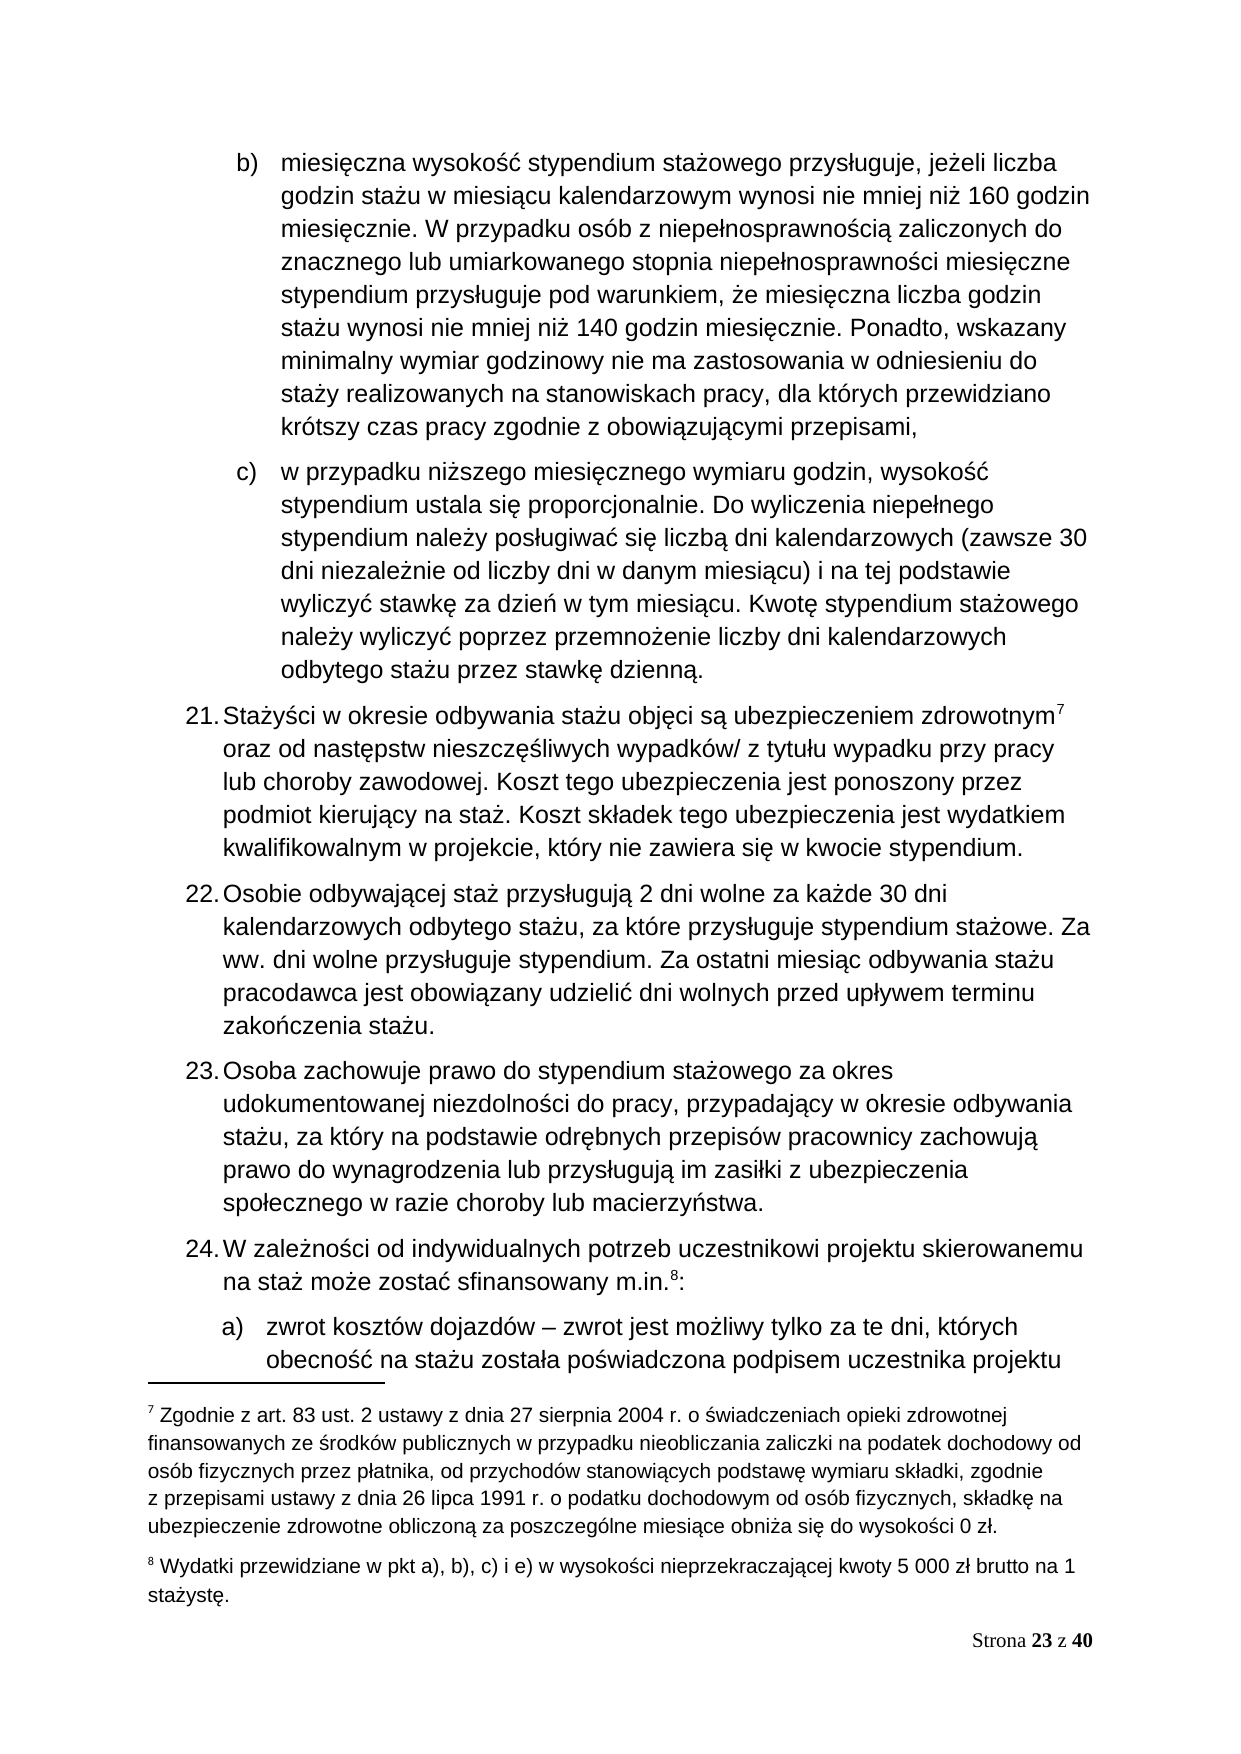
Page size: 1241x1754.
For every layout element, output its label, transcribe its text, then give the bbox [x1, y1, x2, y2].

list w przypadku niższego miesięcznego wymiaru godzin, wysokość stypendium ustala się proporcjonalnie. Do wyliczenia niepełnego stypendium należy posługiwać się liczbą dni kalendarzowych (zawsze 30 dni niezależnie od liczby dni w danym miesiącu) i na tej podstawie wyliczyć stawkę za dzień w tym miesiącu. Kwotę stypendium stażowego należy wyliczyć poprzez przemnożenie liczby dni kalendarzowych odbytego stażu przez stawkę dzienną. [236, 457, 1093, 684]
list Stażyści w okresie odbywania stażu objęci są ubezpieczeniem zdrowotnym oraz od następstw nieszczęśliwych wypadków/ z tytułu wypadku przy pracy lub choroby zawodowej. Koszt tego ubezpieczenia jest ponoszony przez podmiot kierujący na staż. Koszt składek tego ubezpieczenia jest wydatkiem kwalifikowalnym w projekcie, który nie zawiera się w kwocie stypendium. [185, 701, 1093, 862]
list Osoba zachowuje prawo do stypendium stażowego za okres udokumentowanej niezdolności do pracy, przypadający w okresie odbywania stażu, za który na podstawie odrębnych przepisów pracownicy zachowują prawo do wynagrodzenia lub przysługują im zasiłki z ubezpieczenia społecznego w razie choroby lub macierzyństwa. [185, 1056, 1093, 1217]
list Osobie odbywającej staż przysługują 2 dni wolne za każde 30 dni kalendarzowych odbytego stażu, za które przysługuje stypendium stażowe. Za ww. dni wolne przysługuje stypendium. Za ostatni miesiąc odbywania stażu pracodawca jest obowiązany udzielić dni wolnych przed upływem terminu zakończenia stażu. [185, 878, 1093, 1039]
list miesięczna wysokość stypendium stażowego przysługuje, jeżeli liczba godzin stażu w miesiącu kalendarzowym wynosi nie mniej niż 160 godzin miesięcznie. W przypadku osób z niepełnosprawnością zaliczonych do znacznego lub umiarkowanego stopnia niepełnosprawności miesięczne stypendium przysługuje pod warunkiem, że miesięczna liczba godzin stażu wynosi nie mniej niż 140 godzin miesięcznie. Ponadto, wskazany minimalny wymiar godzinowy nie ma zastosowania w odniesieniu do staży realizowanych na stanowiskach pracy, dla których przewidziano krótszy czas pracy zgodnie z obowiązującymi przepisami, [236, 148, 1093, 441]
list W zależności od indywidualnych potrzeb uczestnikowi projektu skierowanemu na staż może zostać sfinansowany m.in.: [185, 1234, 1093, 1296]
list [221, 1312, 1093, 1374]
